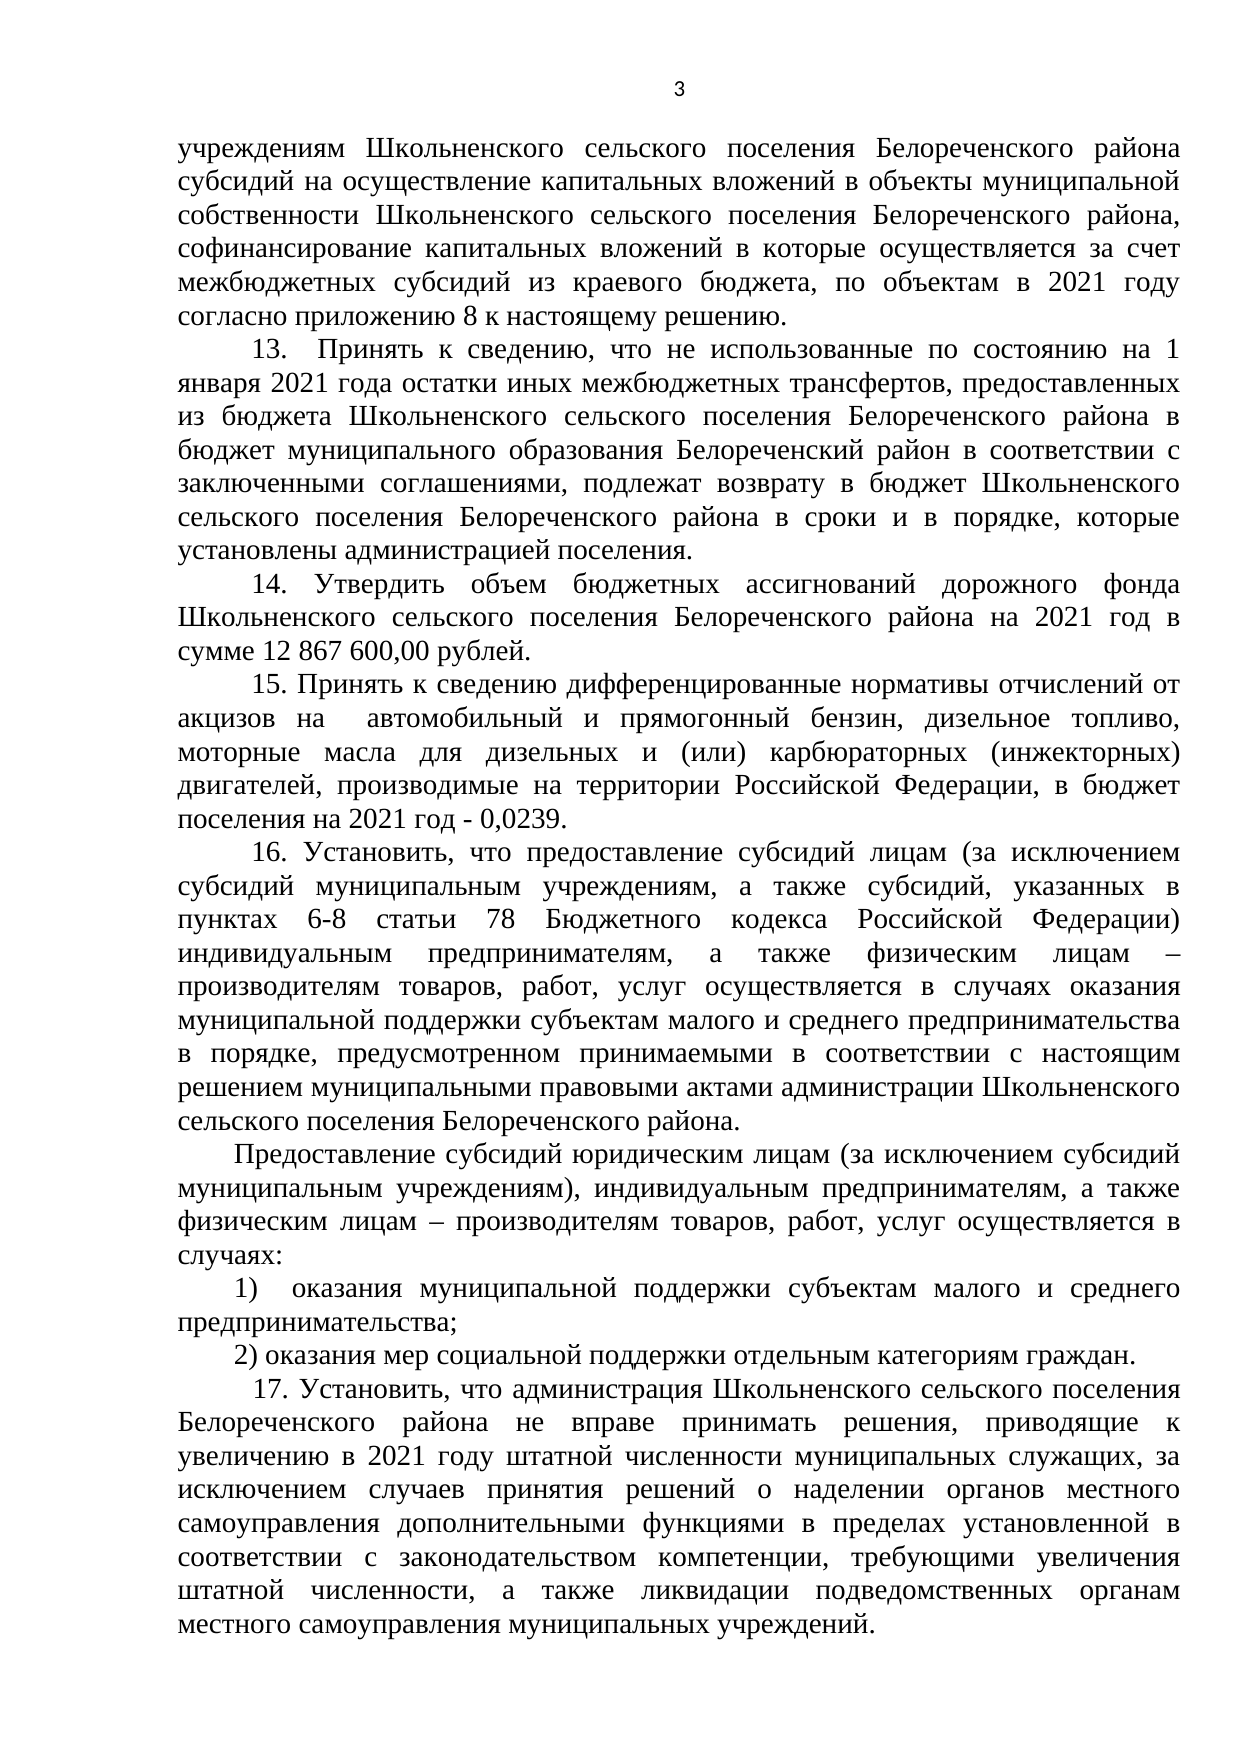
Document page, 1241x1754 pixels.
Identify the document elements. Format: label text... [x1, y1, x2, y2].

text 17. Установить, что администрация Школьненского сельского поселения Белореченского района не вправе принимать решения, приводящие к увеличению в 2021 году штатной численности муниципальных служащих, за исключением случаев принятия решений о наделении органов местного самоуправления дополнительными функциями в пределах установленной в соответствии с законодательством компетенции, требующими увеличения штатной численности, а также ликвидации подведомственных органам местного самоуправления муниципальных учреждений. [177, 1371, 1181, 1639]
text 15. Принять к сведению дифференцированные нормативы отчислений от акцизов на автомобильный и прямогонный бензин, дизельное топливо, моторные масла для дизельных и (или) карбюраторных (инжекторных) двигателей, производимые на территории Российской Федерации, в бюджет поселения на 2021 год - 0,0239. [177, 667, 1181, 834]
text Предоставление субсидий юридическим лицам (за исключением субсидий муниципальным учреждениям), индивидуальным предпринимателям, а также физическим лицам – производителям товаров, работ, услуг осуществляется в случаях: [177, 1136, 1181, 1270]
text 2) оказания мер социальной поддержки отдельным категориям граждан. [177, 1337, 1181, 1371]
text 14. Утвердить объем бюджетных ассигнований дорожного фонда Школьненского сельского поселения Белореченского района на 2021 год в сумме 12 867 600,00 рублей. [177, 566, 1181, 667]
text 1) оказания муниципальной поддержки субъектам малого и среднего предпринимательства; [177, 1270, 1181, 1337]
text 16. Установить, что предоставление субсидий лицам (за исключением субсидий муниципальным учреждениям, а также субсидий, указанных в пунктах 6-8 статьи 78 Бюджетного кодекса Российской Федерации) индивидуальным предпринимателям, а также физическим лицам – производителям товаров, работ, услуг осуществляется в случаях оказания муниципальной поддержки субъектам малого и среднего предпринимательства в порядке, предусмотренном принимаемыми в соответствии с настоящим решением муниципальными правовыми актами администрации Школьненского сельского поселения Белореченского района. [177, 834, 1181, 1136]
text 13. Принять к сведению, что не использованные по состоянию на 1 января 2021 года остатки иных межбюджетных трансфертов, предоставленных из бюджета Школьненского сельского поселения Белореченского района в бюджет муниципального образования Белореченский район в соответствии с заключенными соглашениями, подлежат возврату в бюджет Школьненского сельского поселения Белореченского района в сроки и в порядке, которые установлены администрацией поселения. [177, 331, 1181, 566]
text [177, 130, 1181, 331]
